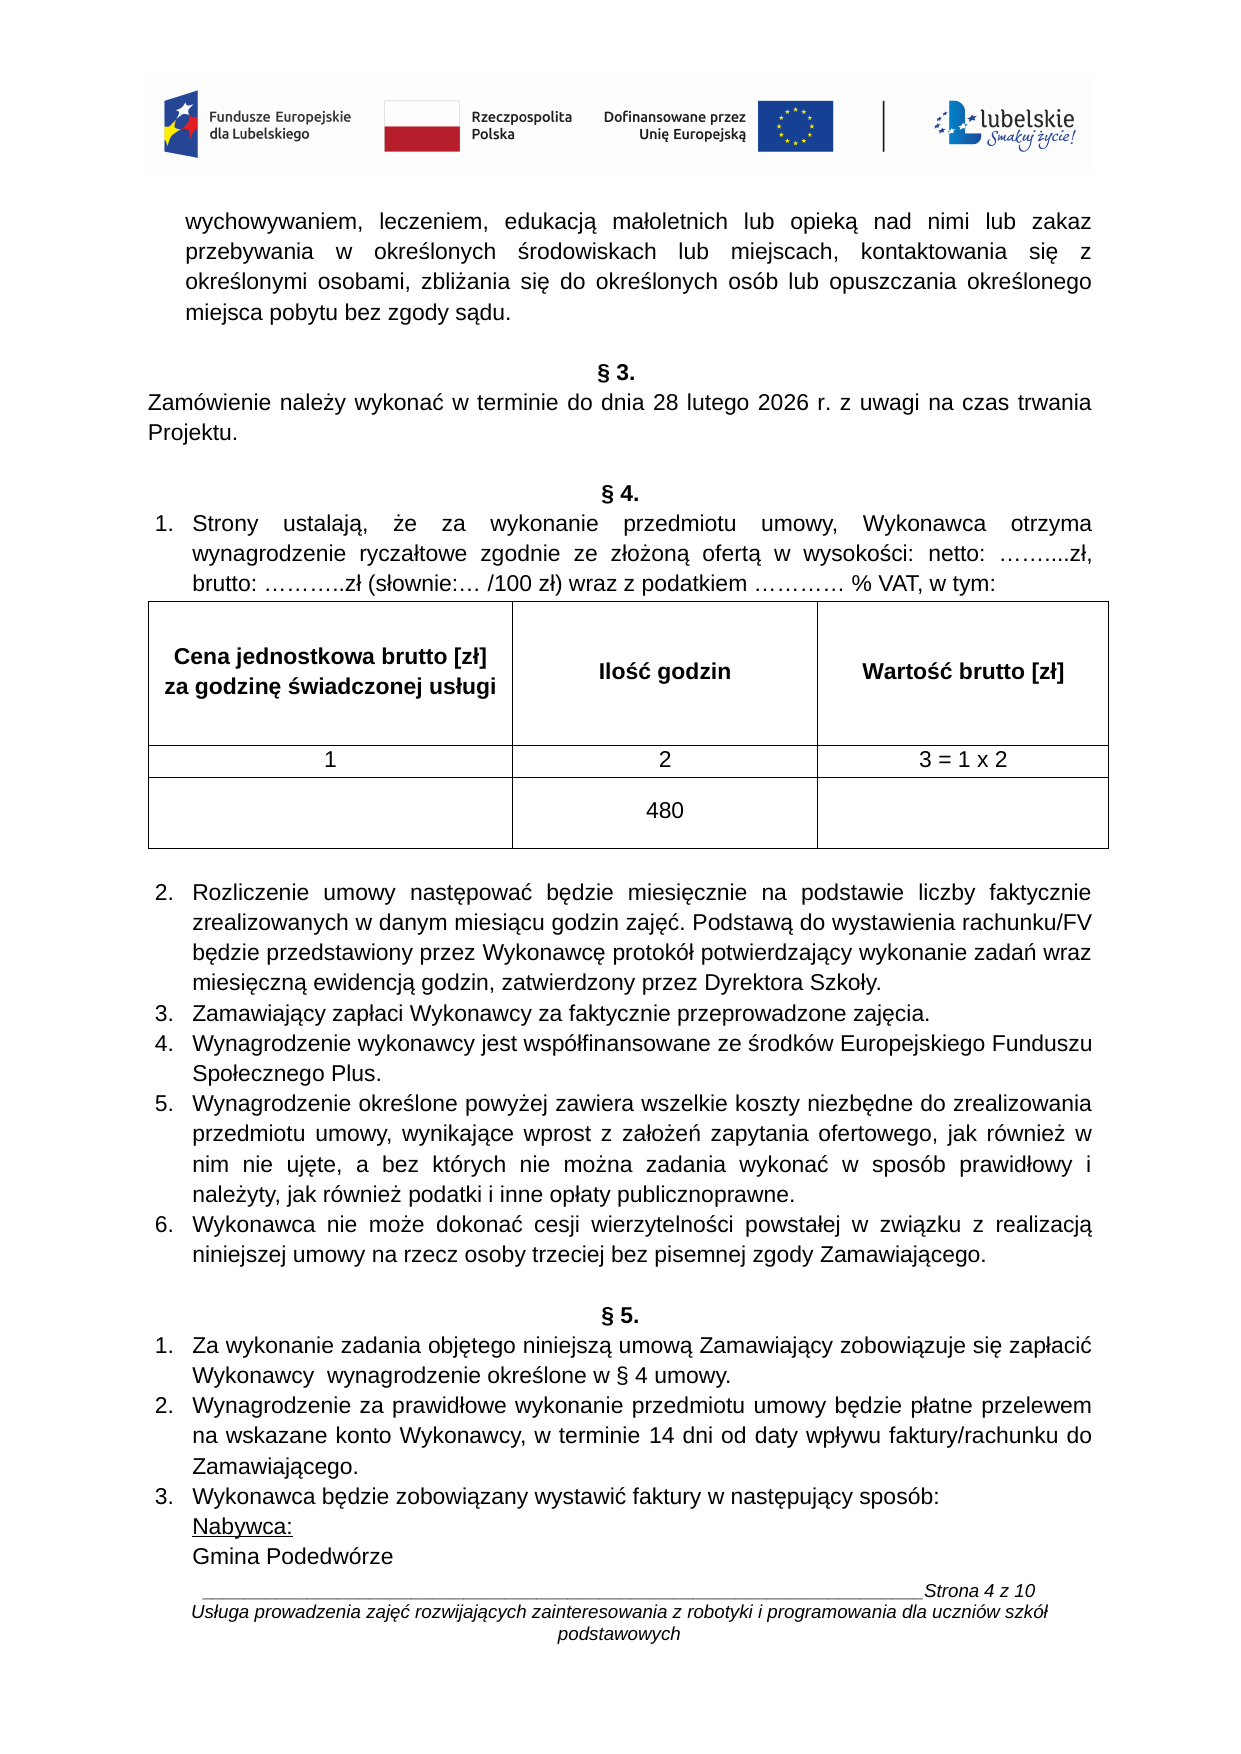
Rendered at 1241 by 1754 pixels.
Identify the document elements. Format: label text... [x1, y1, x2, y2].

list Za wykonanie zadania objętego niniejszą umową Zamawiający zobowiązuje się zapłacić Wykonawcy wynagrodzenie określone w § 4 umowy. [154, 1332, 1092, 1388]
text § 5. [148, 1302, 1092, 1328]
table_header Ilość godzin [513, 602, 817, 745]
list Wykonawca będzie zobowiązany wystawić faktury w następujący sposób: [154, 1483, 1092, 1509]
picture [147, 73, 1093, 175]
text Gmina Podedwórze [148, 1543, 1092, 1569]
list Wynagrodzenie określone powyżej zawiera wszelkie koszty niezbędne do zrealizowania przedmiotu umowy, wynikające wprost z założeń zapytania ofertowego, jak również w nim nie ujęte, a bez których nie można zadania wykonać w sposób prawidłowy i należyty, jak również podatki i inne opłaty publicznoprawne. [154, 1090, 1092, 1207]
table_cell 3 = 1 x 2 [818, 746, 1108, 777]
list Wynagrodzenie za prawidłowe wykonanie przedmiotu umowy będzie płatne przelewem na wskazane konto Wykonawcy, w terminie 14 dni od daty wpływu faktury/rachunku do Zamawiającego. [154, 1392, 1092, 1479]
table_cell 2 [513, 746, 817, 777]
table_cell [149, 778, 512, 847]
table_cell 1 [149, 746, 512, 777]
list Rozliczenie umowy następować będzie miesięcznie na podstawie liczby faktycznie zrealizowanych w danym miesiącu godzin zajęć. Podstawą do wystawienia rachunku/FV będzie przedstawiony przez Wykonawcę protokół potwierdzający wykonanie zadań wraz miesięczną ewidencją godzin, zatwierdzony przez Dyrektora Szkoły. [154, 879, 1092, 996]
text Zamówienie należy wykonać w terminie do dnia 28 lutego 2026 r. z uwagi na czas trwania Projektu. [148, 389, 1092, 446]
list Zamawiający zapłaci Wykonawcy za faktycznie przeprowadzone zajęcia. [154, 999, 1092, 1026]
table_cell [818, 778, 1108, 847]
list Wynagrodzenie wykonawcy jest współfinansowane ze środków Europejskiego Funduszu Społecznego Plus. [154, 1030, 1092, 1086]
list Strony ustalają, że za wykonanie przedmiotu umowy, Wykonawca otrzyma wynagrodzenie ryczałtowe zgodnie ze złożoną ofertą w wysokości: netto: ……....zł, brutto: ………..zł (słownie:… /100 zł) wraz z podatkiem ………… % VAT, w tym: [154, 510, 1092, 597]
text § 4. [148, 480, 1092, 506]
table_header Cena jednostkowa brutto [zł] za godzinę świadczonej usługi [149, 602, 512, 745]
list Wykonawca nie może dokonać cesji wierzytelności powstałej w związku z realizacją niniejszej umowy na rzecz osoby trzeciej bez pisemnej zgody Zamawiającego. [154, 1211, 1092, 1267]
table_cell 480 [513, 778, 817, 847]
text Nabywca: [148, 1513, 1092, 1539]
text § 3. [140, 359, 1092, 385]
table_header Wartość brutto [zł] [818, 602, 1108, 745]
